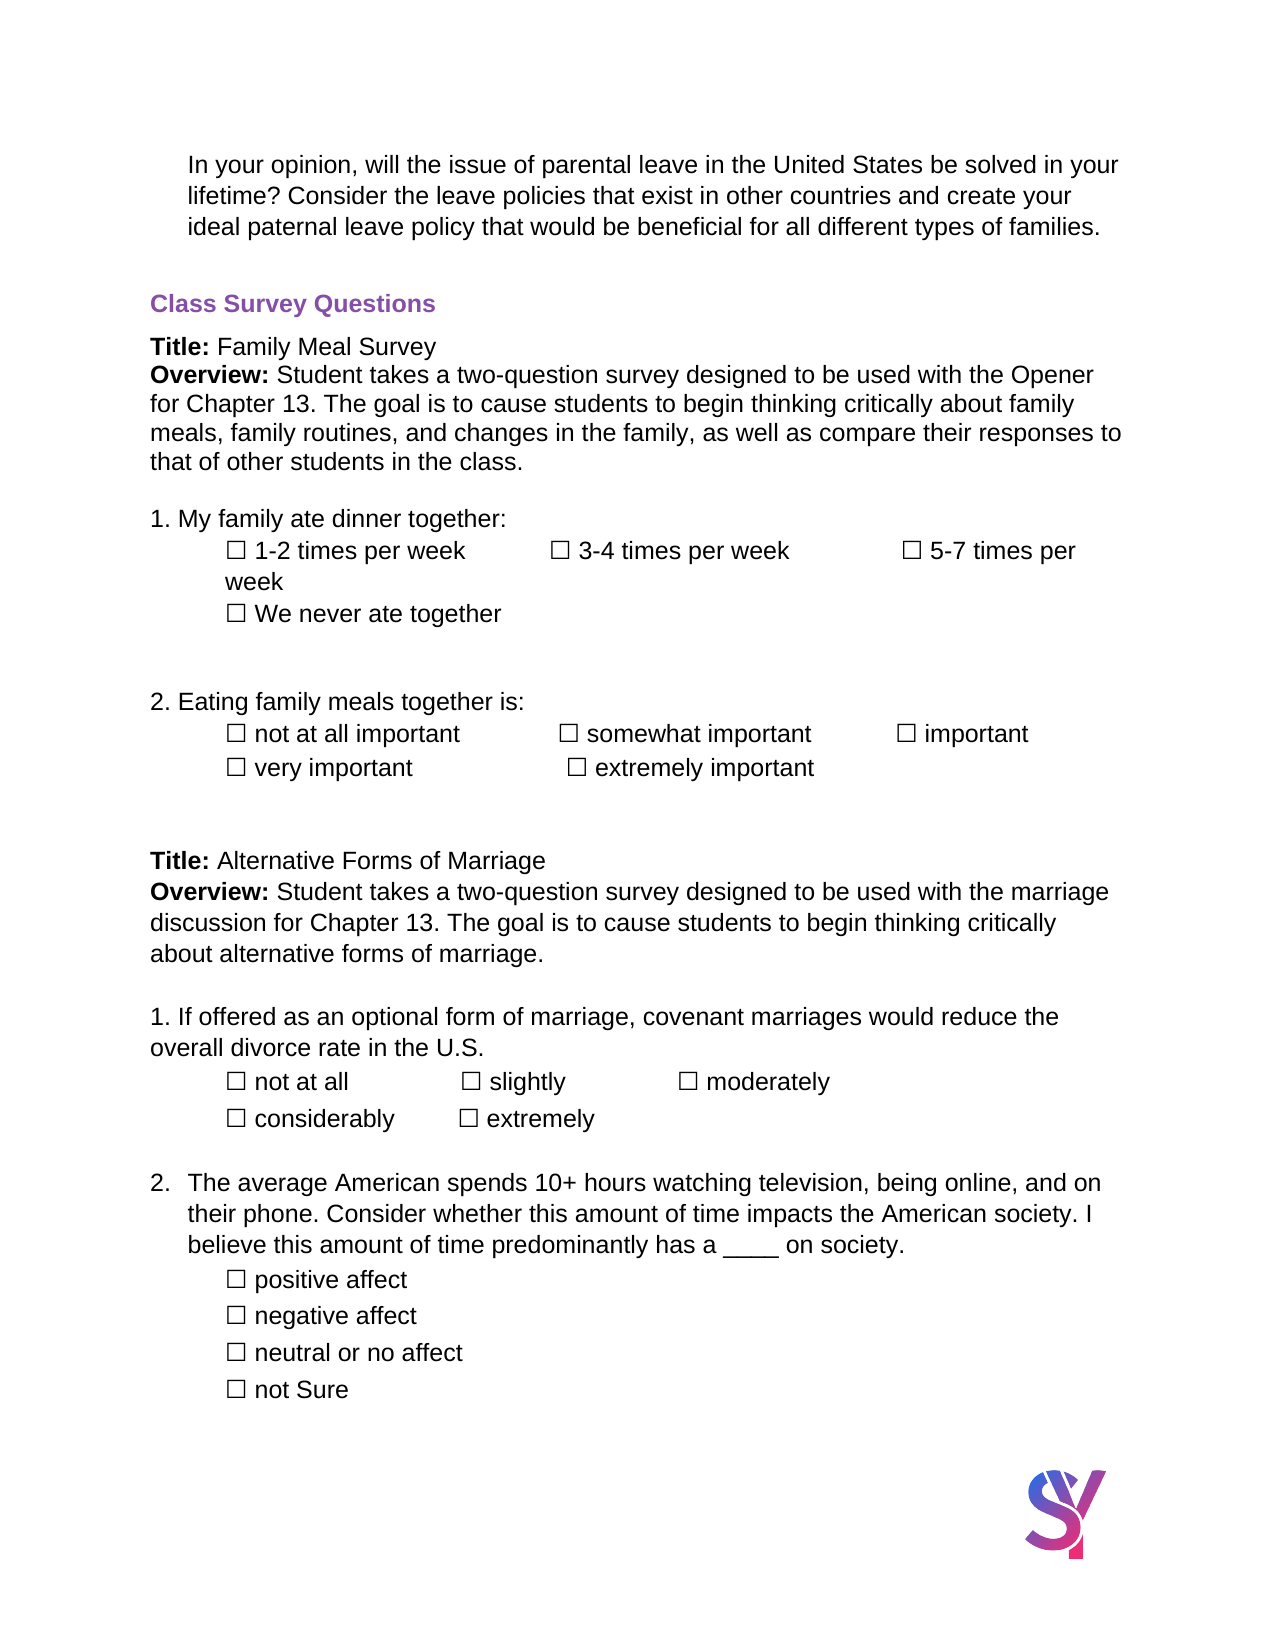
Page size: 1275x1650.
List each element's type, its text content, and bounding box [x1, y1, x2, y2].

text Overview: Student takes a two-question survey designed to be used with the Opener for Chapter 13. The goal is to cause students to begin thinking critically about family meals, family routines, and changes in the family, as well as compare their responses to that of other students in the class. [150, 360, 1125, 475]
text Title: Alternative Forms of Marriage [150, 846, 1125, 875]
text ☐ We never ate together [225, 596, 1125, 630]
text Overview: Student takes a two-question survey designed to be used with the marriage discussion for Chapter 13. The goal is to cause students to begin thinking critically about alternative forms of marriage. [150, 877, 1125, 968]
text ☐ not at all important ☐ somewhat important ☐ important [225, 716, 1125, 750]
text 1. If offered as an optional form of marriage, covenant marriages would reduce the overall divorce rate in the U.S. [150, 1001, 1125, 1061]
list ☐ positive affect [225, 1261, 1125, 1295]
list ☐ negative affect [225, 1298, 1125, 1332]
text Title: Family Meal Survey [150, 332, 1125, 360]
text 1. My family ate dinner together: [150, 504, 1125, 533]
list In your opinion, will the issue of parental leave in the United States be solved in your lifetime? Consider the leave policies that exist in other countries and create your ideal paternal leave policy that would be beneficial for all different types of families. [187, 150, 1125, 241]
list The average American spends 10+ hours watching television, being online, and on their phone. Consider whether this amount of time impacts the American society. I believe this amount of time predominantly has a ____ on society. [150, 1168, 1125, 1259]
list ☐ not at all ☐ slightly ☐ moderately [225, 1063, 1125, 1098]
text ☐ very important ☐ extremely important [225, 750, 1125, 784]
list ☐ not Sure [225, 1372, 1125, 1406]
text ☐ 1-2 times per week ☐ 3-4 times per week ☐ 5-7 times per week [225, 533, 1125, 596]
text 2. Eating family meals together is: [150, 687, 1125, 716]
text Class Survey Questions [150, 288, 1125, 317]
picture [1005, 1455, 1125, 1575]
list ☐ considerably ☐ extremely [225, 1100, 1125, 1134]
list ☐ neutral or no affect [225, 1335, 1125, 1369]
